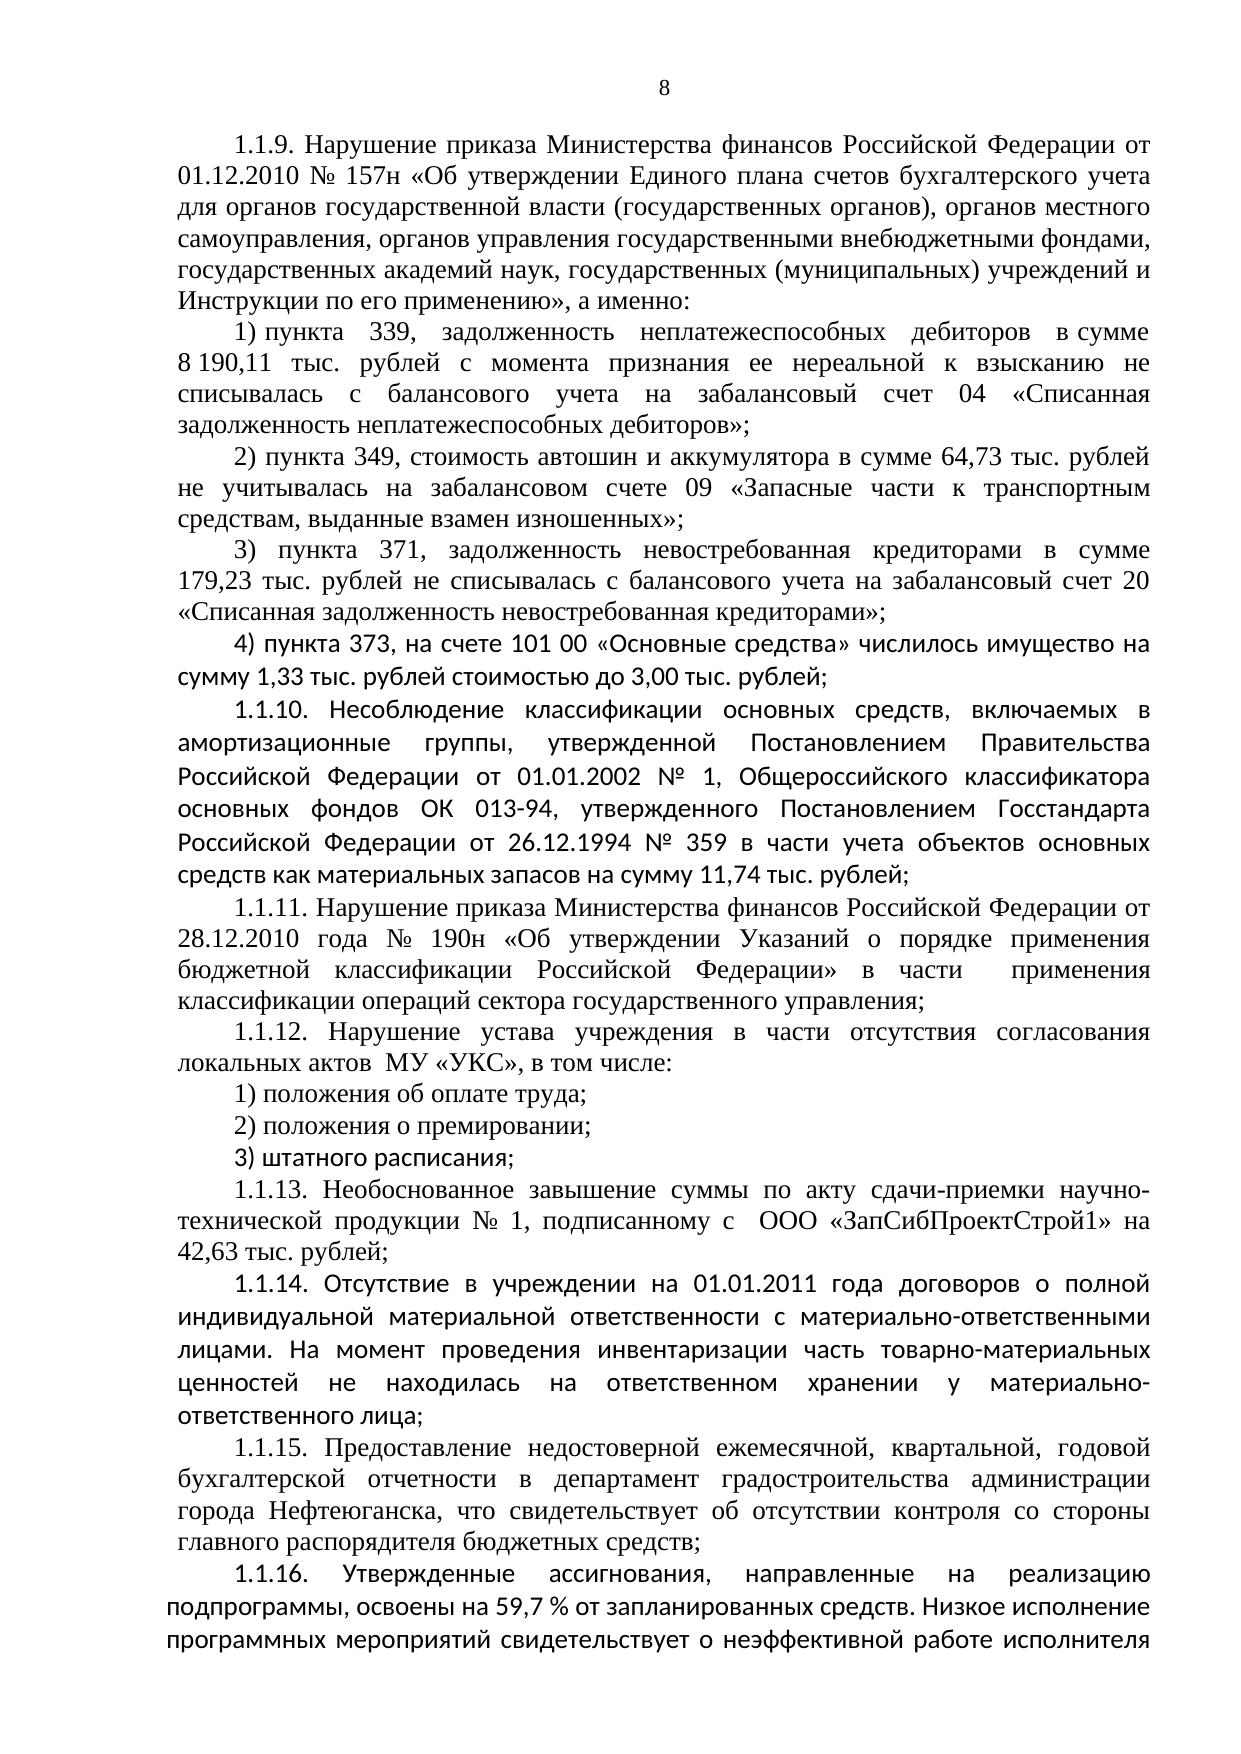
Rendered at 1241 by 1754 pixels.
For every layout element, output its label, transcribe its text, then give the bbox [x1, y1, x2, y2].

text 1.1.13. Необоснованное завышение суммы по акту сдачи-приемки научно-технической продукции № 1, подписанному с ООО «ЗапСибПроектСтрой1» на 42,63 тыс. рублей; [177, 1173, 1152, 1266]
text 1.1.15. Предоставление недостоверной ежемесячной, квартальной, годовой бухгалтерской отчетности в департамент градостроительства администрации города Нефтеюганска, что свидетельствует об отсутствии контроля со стороны главного распорядителя бюджетных средств; [177, 1431, 1152, 1556]
text 1.1.12. Нарушение устава учреждения в части отсутствия согласования локальных актов МУ «УКС», в том числе: [177, 1015, 1152, 1078]
text 2) пункта 349, стоимость автошин и аккумулятора в сумме 64,73 тыс. рублей не учитывалась на забалансовом счете 09 «Запасные части к транспортным средствам, выданные взамен изношенных»; [177, 440, 1152, 533]
text 3) пункта 371, задолженность невостребованная кредиторами в сумме 179,23 тыс. рублей не списывалась с балансового учета на забалансовый счет 20 «Списанная задолженность невостребованная кредиторами»; [177, 533, 1152, 627]
text 1) пункта 339, задолженность неплатежеспособных дебиторов в сумме 8 190,11 тыс. рублей с момента признания ее нереальной к взысканию не списывалась с балансового учета на забалансовый счет 04 «Списанная задолженность неплатежеспособных дебиторов»; [177, 315, 1152, 440]
text 2) положения о премировании; [177, 1109, 1152, 1140]
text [166, 1556, 1152, 1655]
text 1) положения об оплате труда; [177, 1078, 1152, 1109]
text 1.1.14. Отсутствие в учреждении на 01.01.2011 года договоров о полной индивидуальной материальной ответственности с материально-ответственными лицами. На момент проведения инвентаризации часть товарно-материальных ценностей не находилась на ответственном хранении у материально-ответственного лица; [177, 1266, 1152, 1431]
text 1.1.11. Нарушение приказа Министерства финансов Российской Федерации от 28.12.2010 года № 190н «Об утверждении Указаний о порядке применения бюджетной классификации Российской Федерации» в части применения классификации операций сектора государственного управления; [177, 891, 1152, 1015]
text 4) пункта 373, на счете 101 00 «Основные средства» числилось имущество на сумму 1,33 тыс. рублей стоимостью до 3,00 тыс. рублей; [177, 627, 1152, 693]
text 1.1.9. Нарушение приказа Министерства финансов Российской Федерации от 01.12.2010 № 157н «Об утверждении Единого плана счетов бухгалтерского учета для органов государственной власти (государственных органов), органов местного самоуправления, органов управления государственными внебюджетными фондами, государственных академий наук, государственных (муниципальных) учреждений и Инструкции по его применению», а именно: [177, 128, 1152, 315]
text 3) штатного расписания; [177, 1140, 1152, 1173]
text 1.1.10. Несоблюдение классификации основных средств, включаемых в амортизационные группы, утвержденной Постановлением Правительства Российской Федерации от 01.01.2002 № 1, Общероссийского классификатора основных фондов ОК 013-94, утвержденного Постановлением Госстандарта Российской Федерации от 26.12.1994 № 359 в части учета объектов основных средств как материальных запасов на сумму 11,74 тыс. рублей; [177, 693, 1152, 891]
